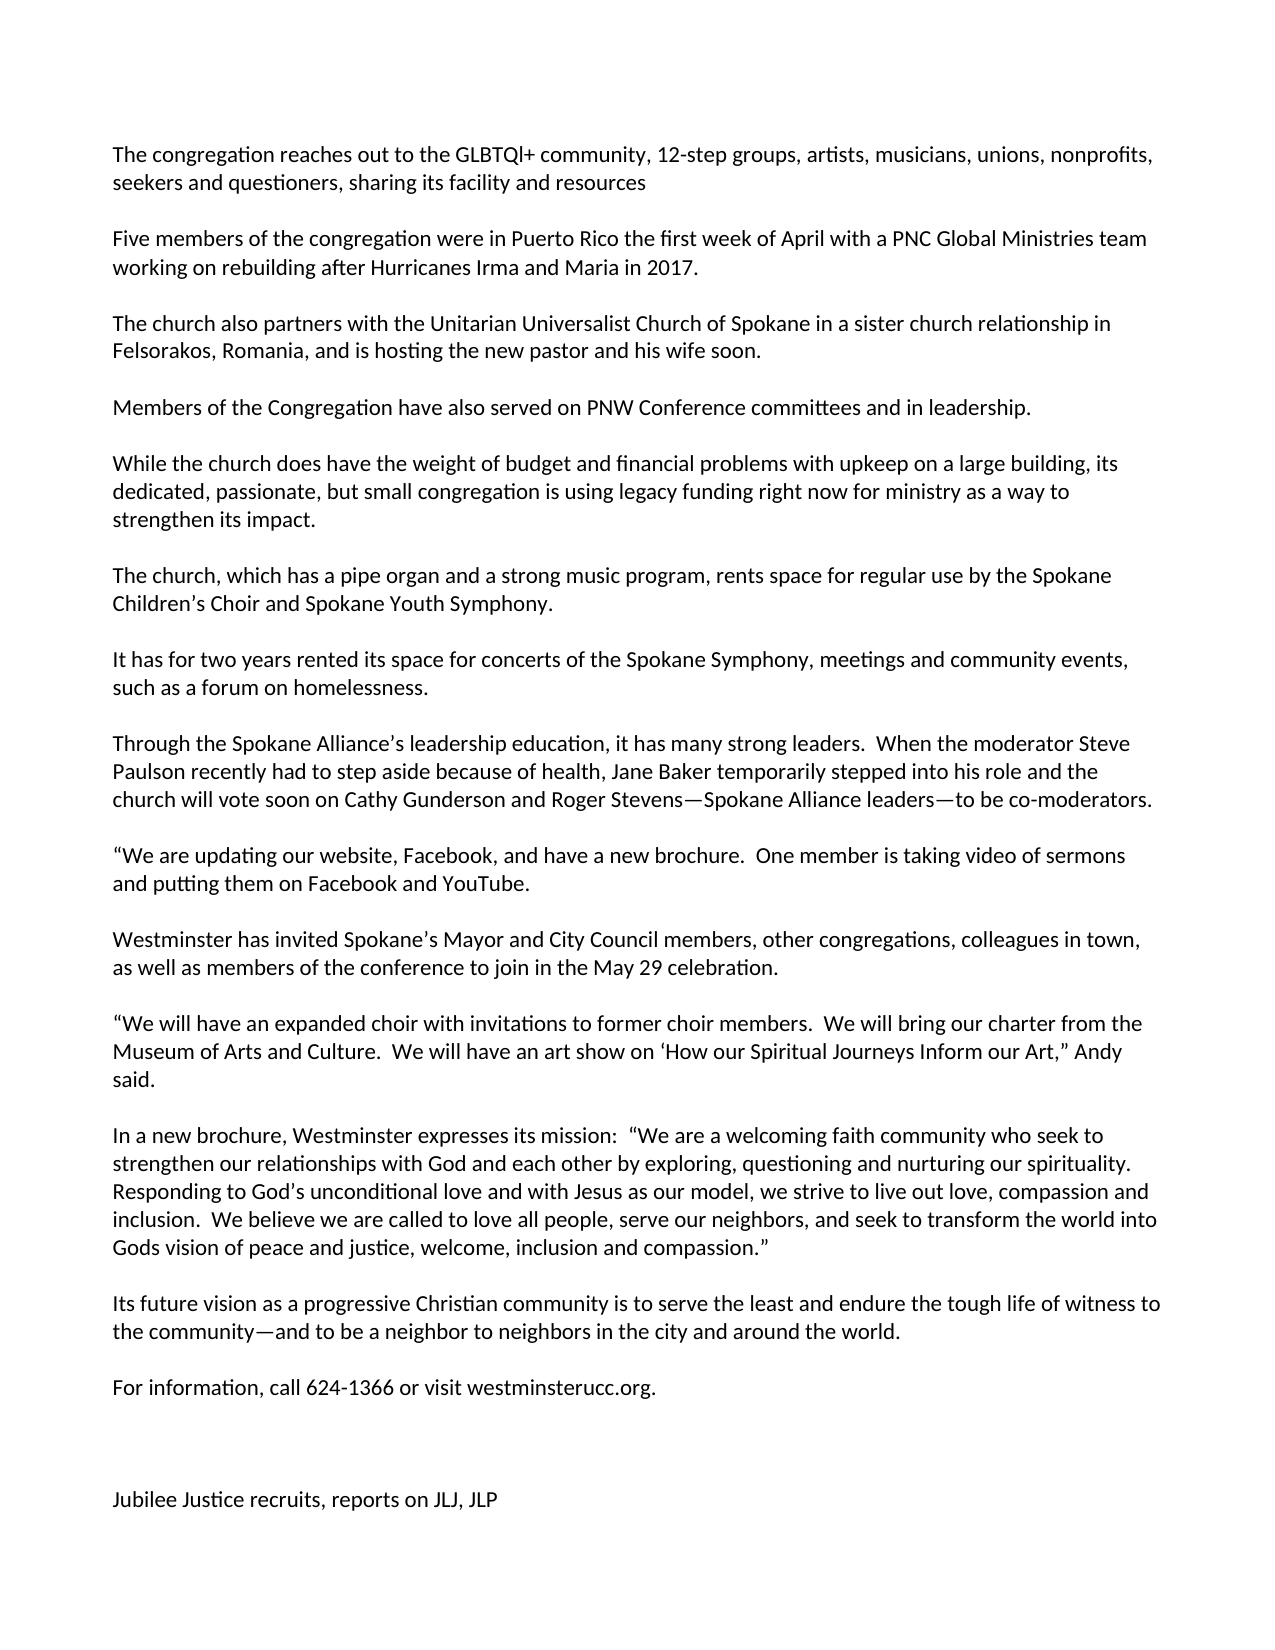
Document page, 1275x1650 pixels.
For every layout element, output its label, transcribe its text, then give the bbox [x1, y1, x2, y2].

text “We will have an expanded choir with invitations to former choir members. We will bring our charter from the Museum of Arts and Culture. We will have an art show on ‘How our Spiritual Journeys Inform our Art,” Andy said. [112, 1009, 1162, 1093]
text It has for two years rented its space for concerts of the Spokane Symphony, meetings and community events, such as a forum on homelessness. [112, 645, 1162, 701]
text Its future vision as a progressive Christian community is to serve the least and endure the tough life of witness to the community—and to be a neighbor to neighbors in the city and around the world. [112, 1289, 1162, 1345]
text The church, which has a pipe organ and a strong music program, rents space for regular use by the Spokane Children’s Choir and Spokane Youth Symphony. [112, 561, 1162, 617]
text The church also partners with the Unitarian Universalist Church of Spokane in a sister church relationship in Felsorakos, Romania, and is hosting the new pastor and his wife soon. [112, 309, 1162, 365]
text Members of the Congregation have also served on PNW Conference committees and in leadership. [112, 393, 1162, 421]
text Jubilee Justice recruits, reports on JLJ, JLP [112, 1486, 1162, 1513]
text “We are updating our website, Facebook, and have a new brochure. One member is taking video of sermons and putting them on Facebook and YouTube. [112, 841, 1162, 897]
text For information, call 624-1366 or visit westminsterucc.org. [112, 1373, 1162, 1401]
text The congregation reaches out to the GLBTQl+ community, 12-step groups, artists, musicians, unions, nonprofits, seekers and questioners, sharing its facility and resources [112, 141, 1162, 197]
text While the church does have the weight of budget and financial problems with upkeep on a large building, its dedicated, passionate, but small congregation is using legacy funding right now for ministry as a way to strengthen its impact. [112, 449, 1162, 533]
text Westminster has invited Spokane’s Mayor and City Council members, other congregations, colleagues in town, as well as members of the conference to join in the May 29 celebration. [112, 925, 1162, 981]
text Through the Spokane Alliance’s leadership education, it has many strong leaders. When the moderator Steve Paulson recently had to step aside because of health, Jane Baker temporarily stepped into his role and the church will vote soon on Cathy Gunderson and Roger Stevens—Spokane Alliance leaders—to be co-moderators. [112, 729, 1162, 813]
text Five members of the congregation were in Puerto Rico the first week of April with a PNC Global Ministries team working on rebuilding after Hurricanes Irma and Maria in 2017. [112, 224, 1162, 281]
text In a new brochure, Westminster expresses its mission: “We are a welcoming faith community who seek to strengthen our relationships with God and each other by exploring, questioning and nurturing our spirituality. Responding to God’s unconditional love and with Jesus as our model, we strive to live out love, compassion and inclusion. We believe we are called to love all people, serve our neighbors, and seek to transform the world into Gods vision of peace and justice, welcome, inclusion and compassion.” [112, 1121, 1162, 1261]
